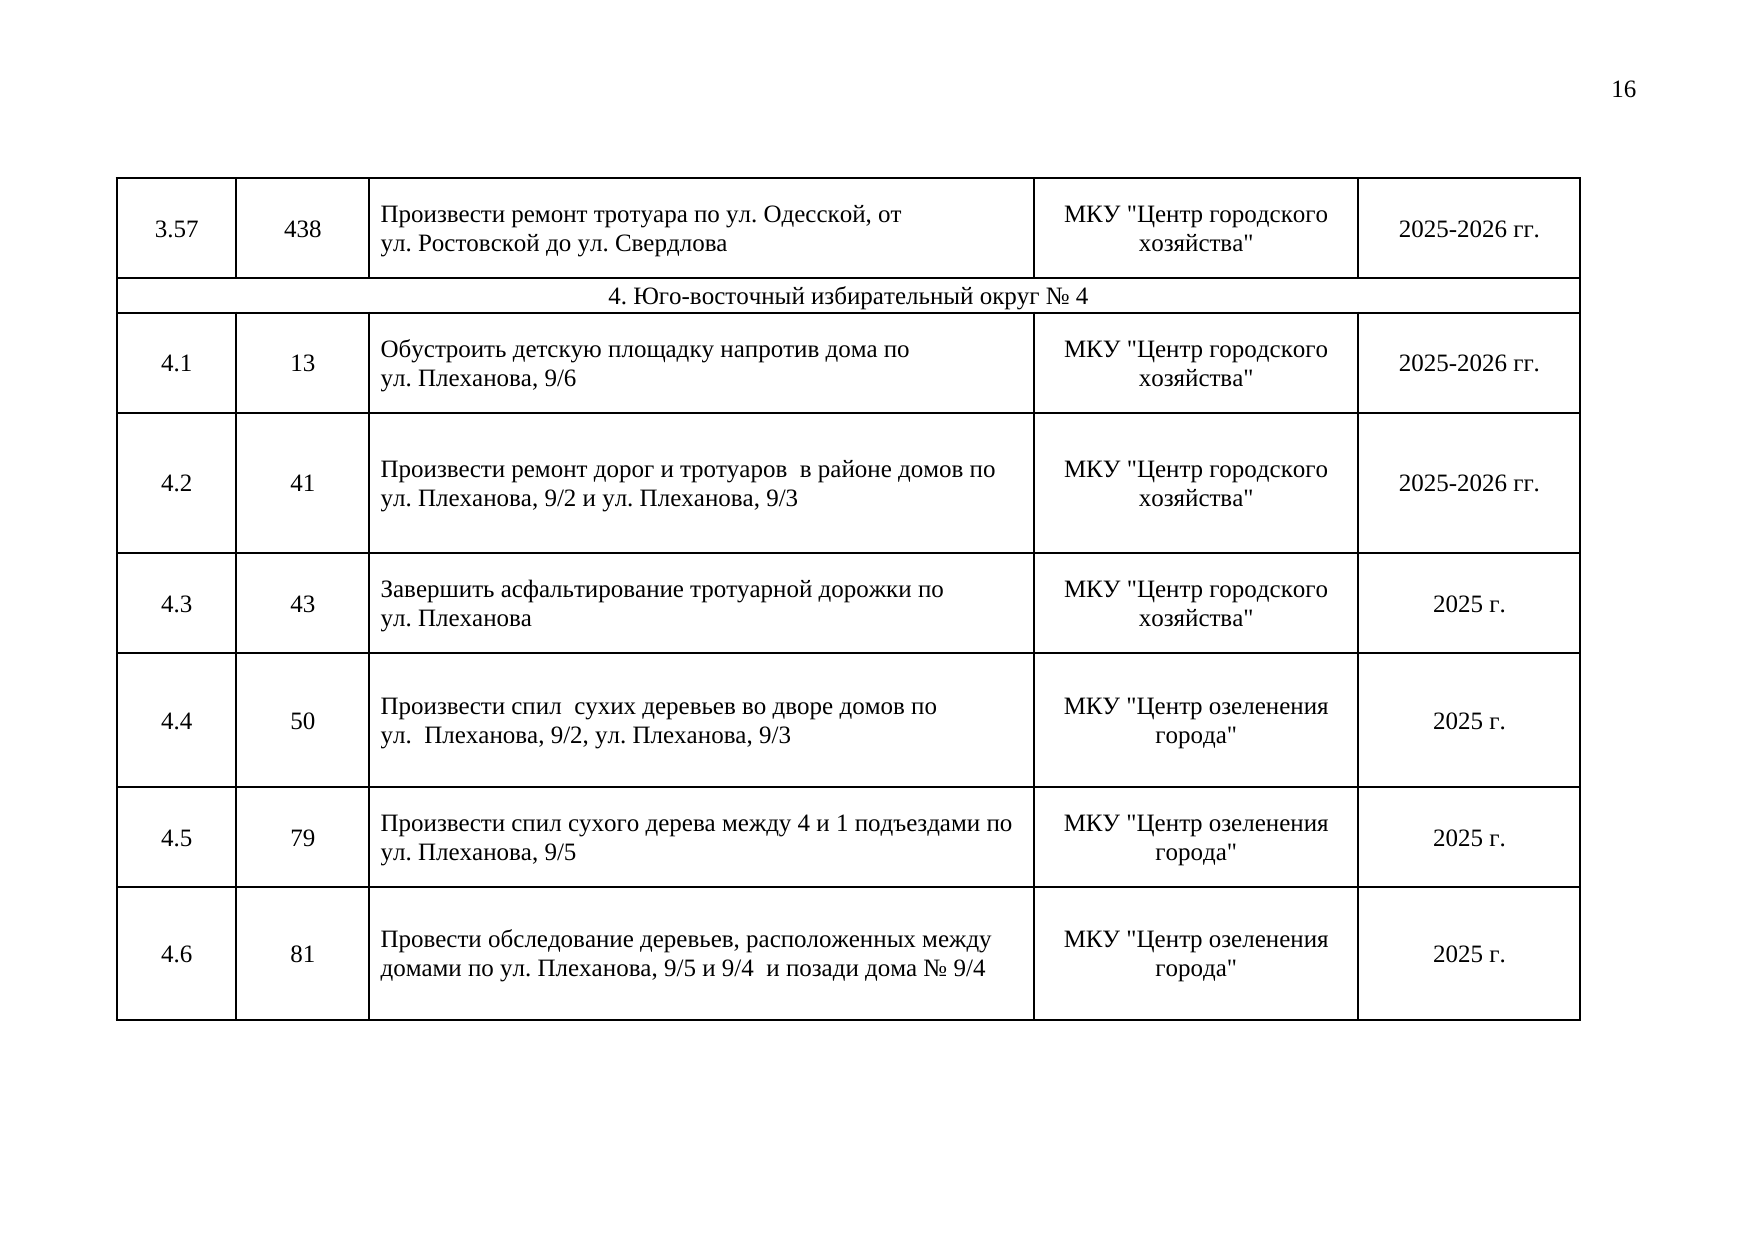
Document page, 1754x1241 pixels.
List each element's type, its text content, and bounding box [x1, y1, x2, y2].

table_cell Произвести ремонт тротуара по ул. Одесской, от ул. Ростовской до ул. Свердлова [370, 179, 1033, 277]
table_cell МКУ "Центр городского хозяйства" [1035, 314, 1357, 412]
table_cell 4.2 [118, 414, 235, 552]
table_cell 2025 г. [1359, 554, 1579, 652]
table_cell 4.4 [118, 654, 235, 786]
table_cell 4.6 [118, 888, 235, 1019]
table_cell 79 [237, 788, 368, 886]
table_cell Произвести спил сухих деревьев во дворе домов по ул. Плеханова, 9/2, ул. Плеханова, 9/3 [370, 654, 1033, 786]
table_cell Произвести ремонт дорог и тротуаров в районе домов по ул. Плеханова, 9/2 и ул. Плеханова, 9/3 [370, 414, 1033, 552]
table_cell МКУ "Центр озеленения города" [1035, 654, 1357, 786]
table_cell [1035, 179, 1357, 277]
table_cell Произвести спил сухого дерева между 4 и 1 подъездами по ул. Плеханова, 9/5 [370, 788, 1033, 886]
table_cell Провести обследование деревьев, расположенных между домами по ул. Плеханова, 9/5 и 9/4 и позади дома № 9/4 [370, 888, 1033, 1019]
table_cell МКУ "Центр городского хозяйства" [1035, 554, 1357, 652]
table_cell 41 [237, 414, 368, 552]
table_cell 438 [237, 179, 368, 277]
table_cell 2025 г. [1359, 654, 1579, 786]
table_cell 4.1 [118, 314, 235, 412]
table_cell 4.5 [118, 788, 235, 886]
table_cell МКУ "Центр городского хозяйства" [1035, 414, 1357, 552]
table_cell 50 [237, 654, 368, 786]
table_cell 2025 г. [1359, 788, 1579, 886]
table_cell 4. Юго-восточный избирательный округ № 4 [118, 279, 1579, 312]
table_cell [1035, 888, 1357, 1019]
table_cell 4.3 [118, 554, 235, 652]
table_cell 2025 г. [1359, 888, 1579, 1019]
table_cell 2025-2026 гг. [1359, 179, 1579, 277]
table_cell МКУ "Центр озеленения города" [1035, 788, 1357, 886]
table_cell 13 [237, 314, 368, 412]
table_cell 3.57 [118, 179, 235, 277]
table_cell Завершить асфальтирование тротуарной дорожки по ул. Плеханова [370, 554, 1033, 652]
table_cell 2025-2026 гг. [1359, 314, 1579, 412]
table_cell Обустроить детскую площадку напротив дома по ул. Плеханова, 9/6 [370, 314, 1033, 412]
table_cell 43 [237, 554, 368, 652]
table_cell 2025-2026 гг. [1359, 414, 1579, 552]
table_cell 81 [237, 888, 368, 1019]
